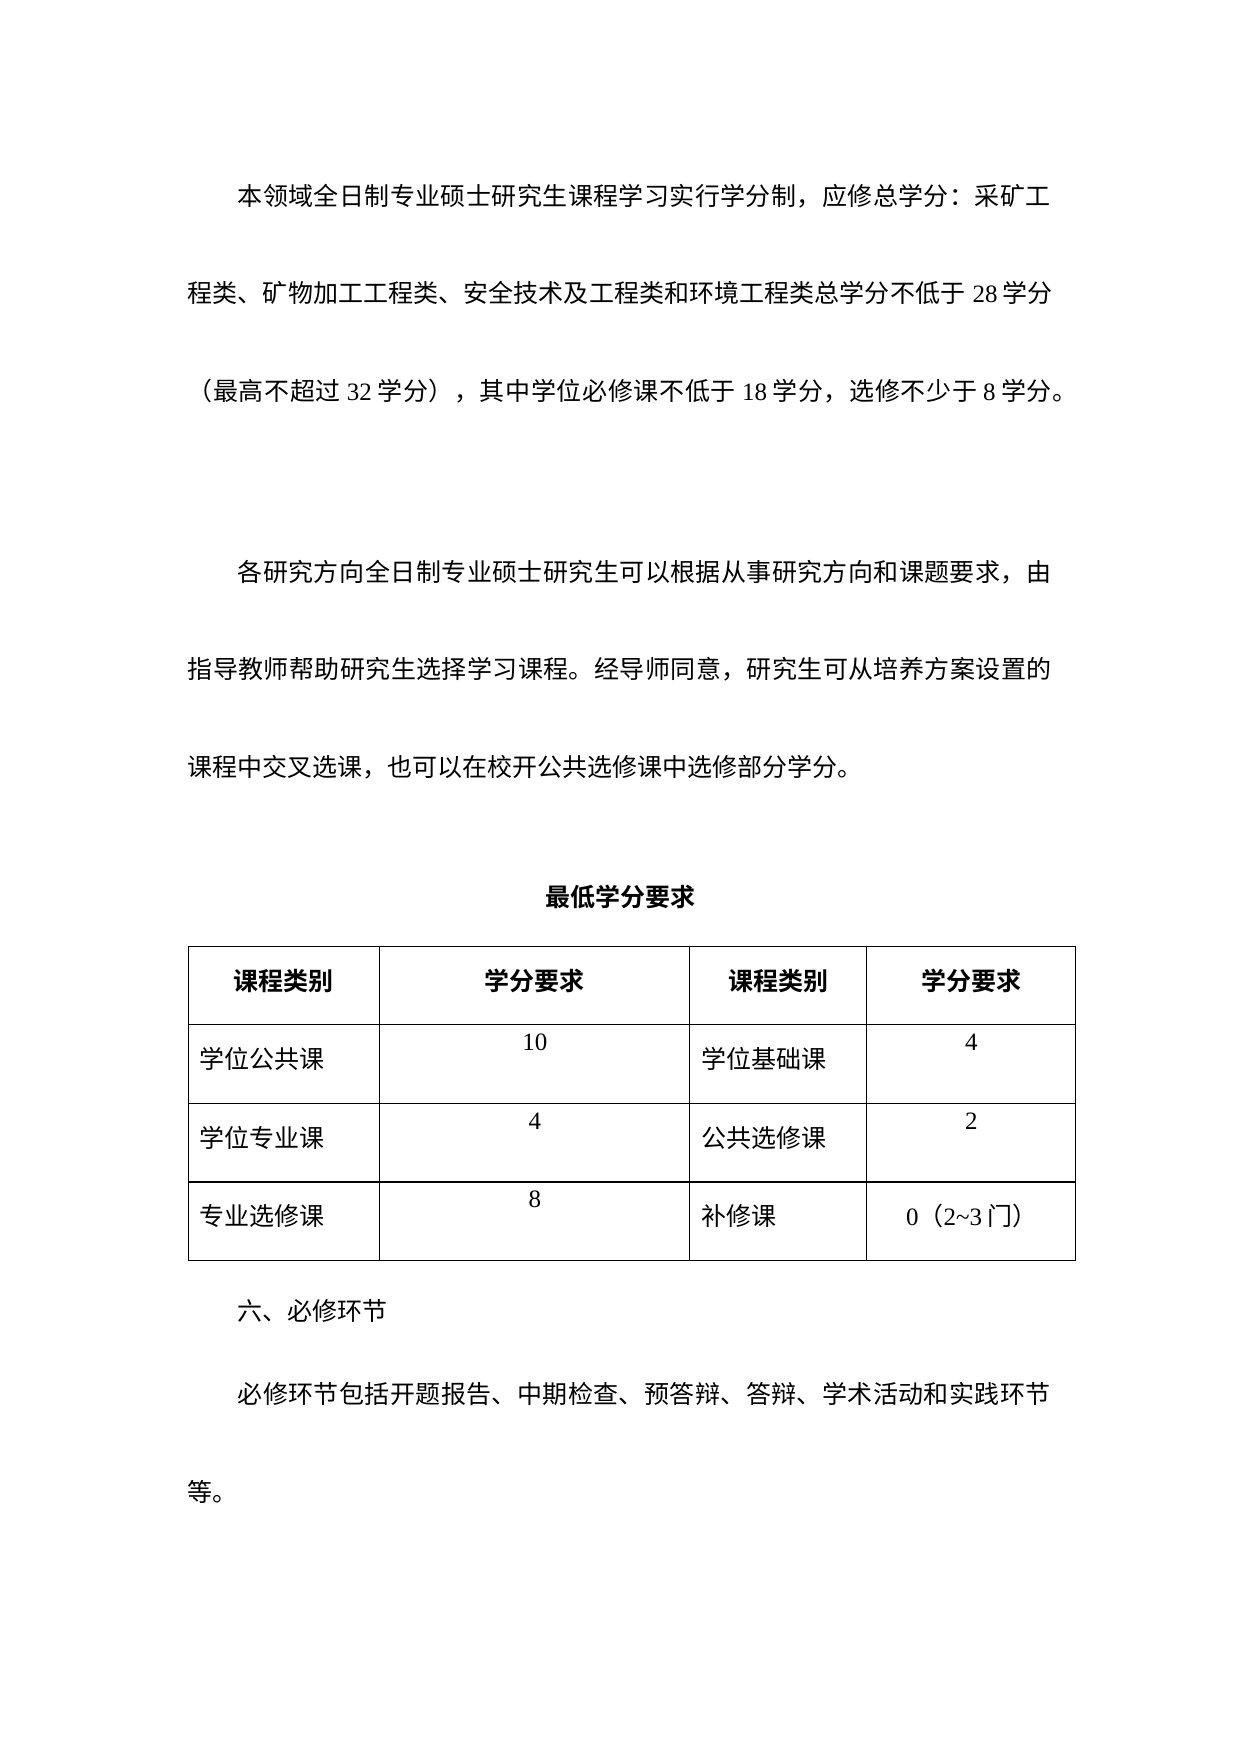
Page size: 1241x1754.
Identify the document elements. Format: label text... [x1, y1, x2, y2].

table_cell 2 [867, 1104, 1075, 1181]
table_cell 8 [380, 1183, 689, 1260]
table_header 学分要求 [380, 947, 689, 1024]
table_header 学分要求 [867, 947, 1075, 1024]
table_cell 4 [380, 1104, 689, 1181]
table_cell 公共选修课 [690, 1104, 866, 1181]
table_cell 学位公共课 [189, 1025, 379, 1103]
table_cell 学位专业课 [189, 1104, 379, 1181]
table_header 课程类别 [690, 947, 866, 1024]
table_cell 专业选修课 [189, 1183, 379, 1260]
text 最低学分要求 [187, 863, 1053, 928]
table_header 课程类别 [189, 947, 379, 1024]
table_cell 学位基础课 [690, 1025, 866, 1103]
table_cell 4 [867, 1025, 1075, 1103]
text 必修环节包括开题报告、中期检查、预答辩、答辩、学术活动和实践环节等。 [187, 1360, 1053, 1523]
table_cell 10 [380, 1025, 689, 1103]
table_cell 0（2~3门） [867, 1183, 1075, 1260]
table_cell 补修课 [690, 1183, 866, 1260]
text 六、必修环节 [187, 1277, 1053, 1342]
text 各研究方向全日制专业硕士研究生可以根据从事研究方向和课题要求，由指导教师帮助研究生选择学习课程。经导师同意，研究生可从培养方案设置的课程中交叉选课，也可以在校开公共选修课中选修部分学分。 [187, 538, 1053, 798]
text 本领域全日制专业硕士研究生课程学习实行学分制，应修总学分：采矿工程类、矿物加工工程类、安全技术及工程类和环境工程类总学分不低于28学分（最高不超过32学分），其中学位必修课不低于18学分，选修不少于8学分。 [187, 162, 1053, 519]
